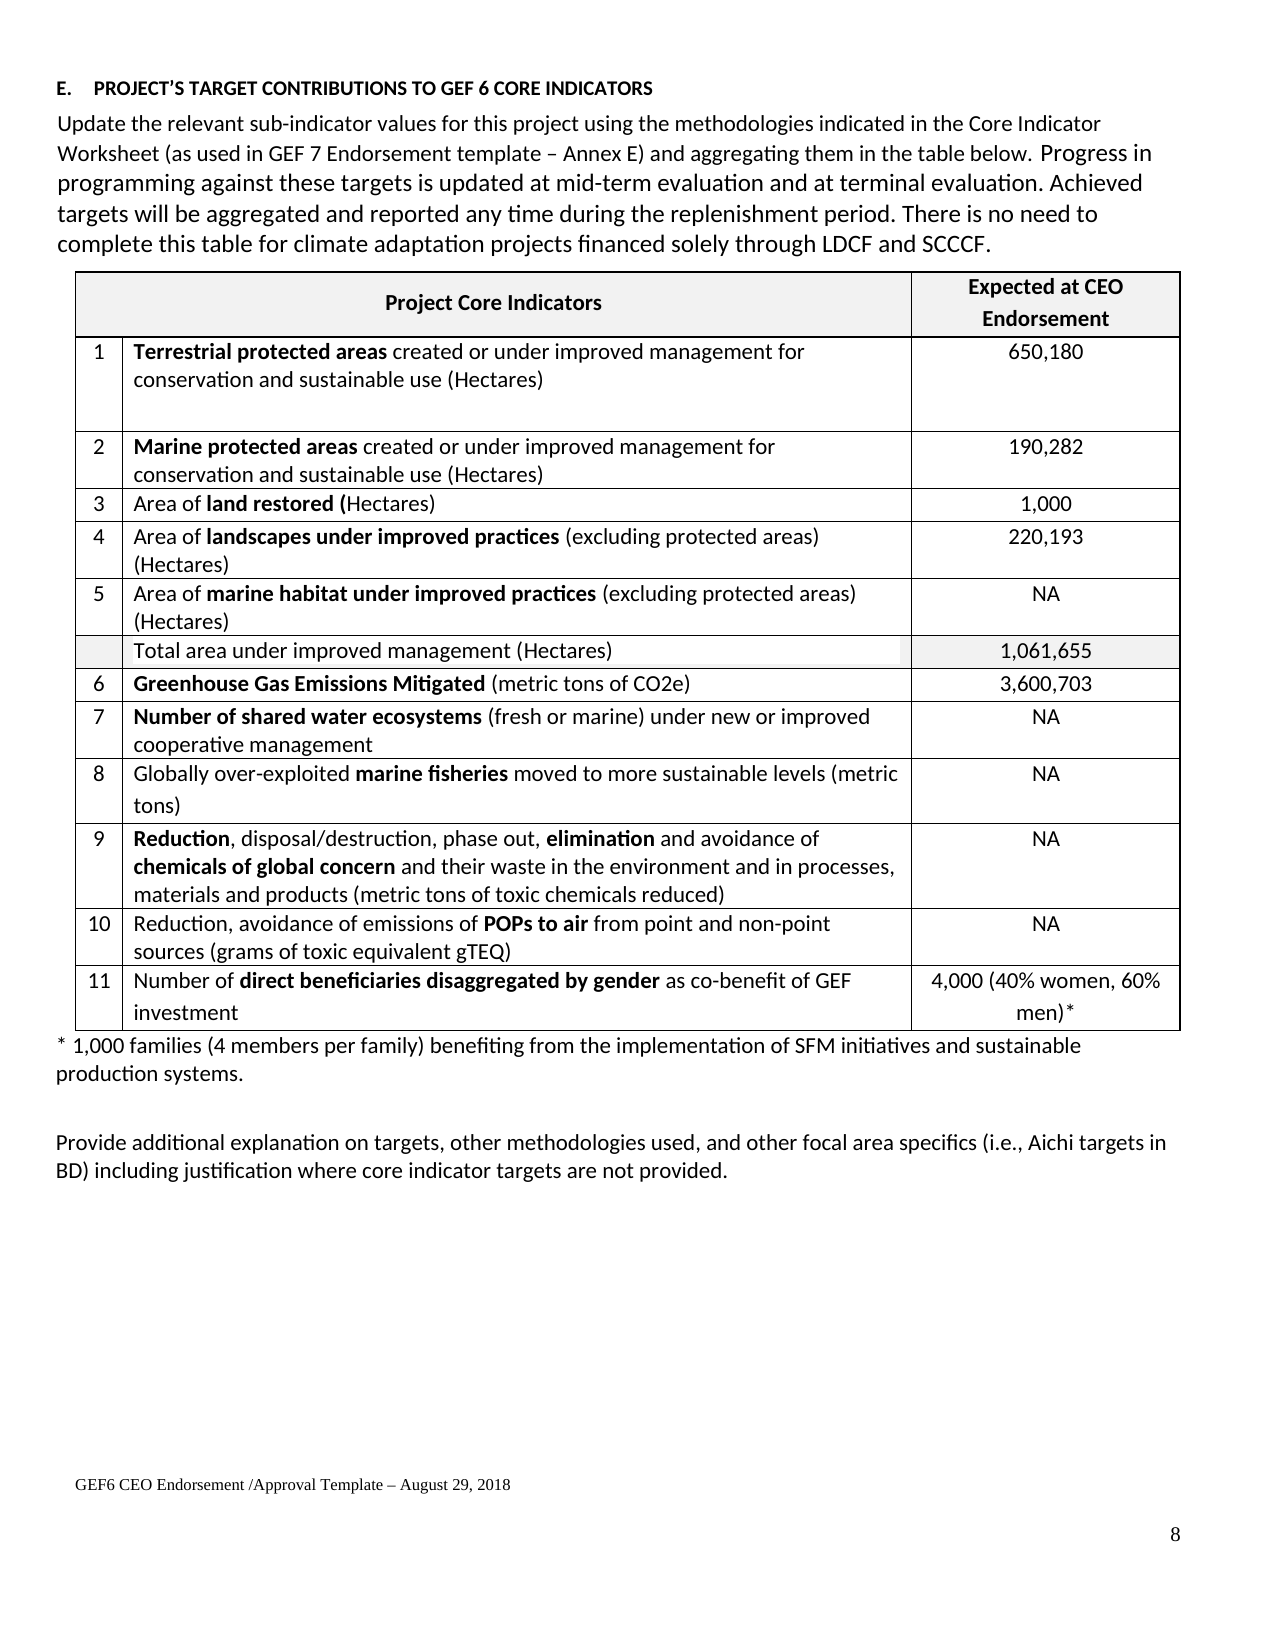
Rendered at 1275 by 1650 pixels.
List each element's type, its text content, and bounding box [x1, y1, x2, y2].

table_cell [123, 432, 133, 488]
table_cell Number of direct beneficiaries disaggregated by gender as co-benefit of GEF investment [123, 966, 911, 1030]
table_cell Greenhouse Gas Emissions Mitigated (metric tons of CO2e) [123, 669, 911, 701]
table_cell 3 [76, 489, 122, 521]
table_cell Area of land restored (Hectares) [123, 489, 911, 521]
text Provide additional explanation on targets, other methodologies used, and other focal area specifics (i.e., Aichi targets in BD) including justification where core indicator targets are not provided. [56, 1128, 1181, 1184]
table_cell 2 [76, 432, 122, 488]
table_cell NA [912, 759, 1179, 823]
table_cell Globally over-exploited marine fisheries moved to more sustainable levels (metric tons) [123, 759, 911, 823]
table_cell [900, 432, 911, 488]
table_cell [76, 636, 122, 668]
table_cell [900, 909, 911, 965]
text * 1,000 families (4 members per family) benefiting from the implementation of SFM initiatives and sustainable production systems. [56, 1031, 1181, 1087]
table_cell 8 [76, 759, 122, 823]
table_cell 220,193 [912, 522, 1179, 578]
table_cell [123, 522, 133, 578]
table_cell 7 [76, 702, 122, 758]
list Project’s Target Contributions to GEF 6 Core Indicators [56, 75, 1181, 100]
table_header Project Core Indicators [76, 273, 911, 336]
table_cell Terrestrial protected areas created or under improved management for conservation and sustainable use (Hectares) [123, 338, 911, 431]
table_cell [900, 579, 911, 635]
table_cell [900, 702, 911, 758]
table_cell NA [912, 702, 1179, 758]
table_cell 650,180 [912, 338, 1179, 431]
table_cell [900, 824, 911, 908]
table_cell 5 [76, 579, 122, 635]
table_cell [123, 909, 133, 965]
table_cell 1,000 [912, 489, 1179, 521]
table_cell 190,282 [912, 432, 1179, 488]
text Update the relevant sub-indicator values for this project using the methodologies indicated in the Core Indicator Worksheet (as used in GEF 7 Endorsement template – Annex E) and aggregating them in the table below. Progress in programming against these targets is updated at mid-term evaluation and at terminal evaluation. Achieved targets will be aggregated and reported any time during the replenishment period. There is no need to complete this table for climate adaptation projects financed solely through LDCF and SCCCF. [57, 109, 1181, 259]
table_cell 11 [76, 966, 122, 1030]
table_header Expected at CEO Endorsement [912, 273, 1179, 336]
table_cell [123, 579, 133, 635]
table_cell 4,000 (40% women, 60% men)* [912, 966, 1179, 1030]
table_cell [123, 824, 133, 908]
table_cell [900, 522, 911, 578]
table_cell Total area under improved management (Hectares) [123, 636, 911, 668]
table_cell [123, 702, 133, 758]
table_cell NA [912, 909, 1179, 965]
table_cell 1 [76, 338, 122, 431]
table_cell 3,600,703 [912, 669, 1179, 701]
table_cell 1,061,655 [912, 636, 1179, 668]
table_cell 4 [76, 522, 122, 578]
table_cell 9 [76, 824, 122, 908]
table_cell NA [912, 579, 1179, 635]
table_cell 10 [76, 909, 122, 965]
table_cell 6 [76, 669, 122, 701]
table_cell NA [912, 824, 1179, 908]
